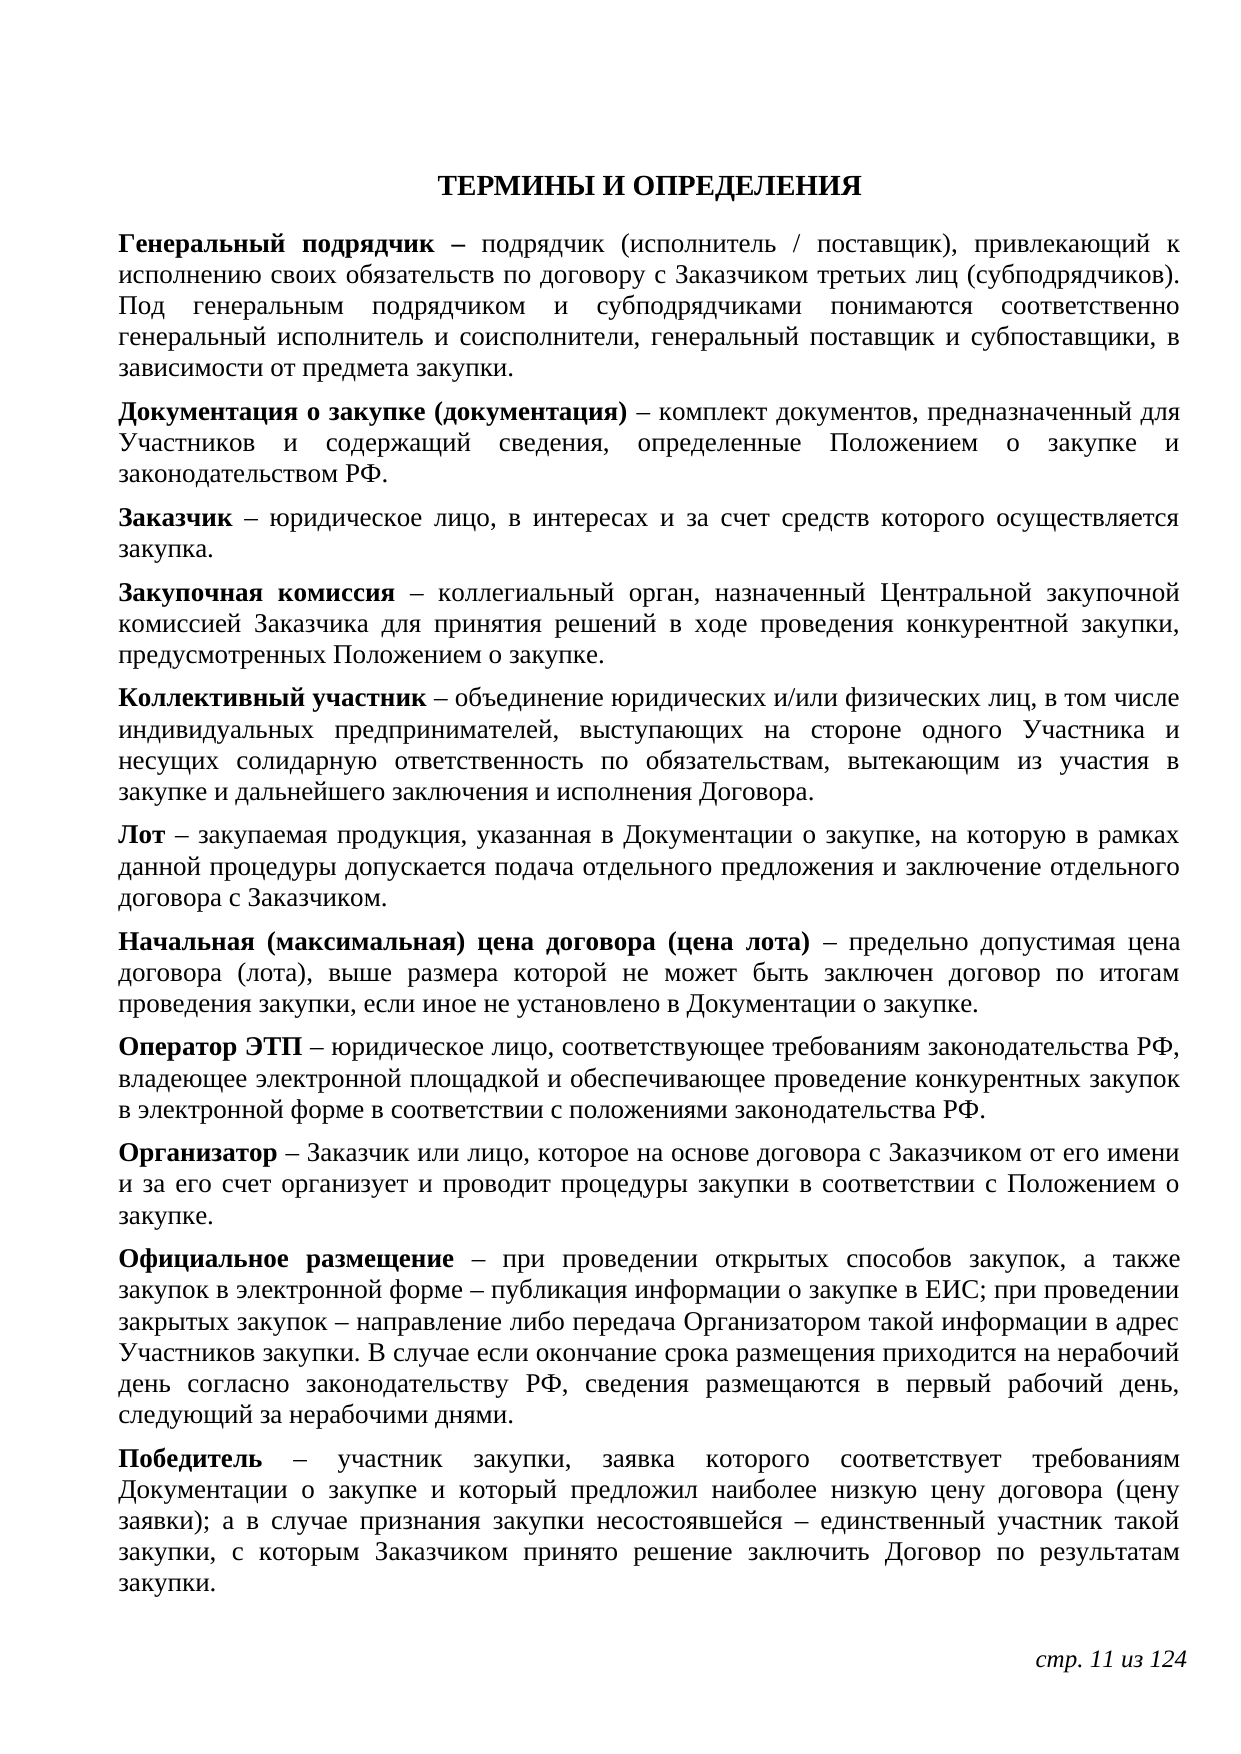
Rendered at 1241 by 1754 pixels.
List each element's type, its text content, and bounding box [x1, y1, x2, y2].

text Официальное размещение – при проведении открытых способов закупок, а также закупок в электронной форме – публикация информации о закупке в ЕИС; при проведении закрытых закупок – направление либо передача Организатором такой информации в адрес Участников закупки. В случае если окончание срока размещения приходится на нерабочий день согласно законодательству РФ, сведения размещаются в первый рабочий день, следующий за нерабочими днями. [118, 1242, 1181, 1429]
text Генеральный подрядчик – подрядчик (исполнитель / поставщик), привлекающий к исполнению своих обязательств по договору с Заказчиком третьих лиц (субподрядчиков). Под генеральным подрядчиком и субподрядчиками понимаются соответственно генеральный исполнитель и соисполнители, генеральный поставщик и субпоставщики, в зависимости от предмета закупки. [118, 227, 1181, 382]
text Закупочная комиссия – коллегиальный орган, назначенный Центральной закупочной комиссией Заказчика для принятия решений в ходе проведения конкурентной закупки, предусмотренных Положением о закупке. [118, 576, 1181, 669]
text Лот – закупаемая продукция, указанная в Документации о закупке, на которую в рамках данной процедуры допускается подача отдельного предложения и заключение отдельного договора с Заказчиком. [118, 819, 1181, 912]
text Документация о закупке (документация) – комплект документов, предназначенный для Участников и содержащий сведения, определенные Положением о закупке и законодательством РФ. [118, 395, 1181, 488]
text Организатор – Заказчик или лицо, которое на основе договора с Заказчиком от его имени и за его счет организует и проводит процедуры закупки в соответствии с Положением о закупке. [118, 1136, 1181, 1230]
text Заказчик – юридическое лицо, в интересах и за счет средств которого осуществляется закупка. [118, 501, 1181, 563]
text Оператор ЭТП – юридическое лицо, соответствующее требованиям законодательства РФ, владеющее электронной площадкой и обеспечивающее проведение конкурентных закупок в электронной форме в соответствии с положениями законодательства РФ. [118, 1031, 1181, 1124]
text Победитель – участник закупки, заявка которого соответствует требованиям Документации о закупке и который предложил наиболее низкую цену договора (цену заявки); а в случае признания закупки несостоявшейся – единственный участник такой закупки, с которым Заказчиком принято решение заключить Договор по результатам закупки. [118, 1442, 1181, 1597]
subtitle ТЕРМИНЫ И ОПРЕДЕЛЕНИЯ [118, 168, 1181, 202]
text Начальная (максимальная) цена договора (цена лота) – предельно допустимая цена договора (лота), выше размера которой не может быть заключен договор по итогам проведения закупки, если иное не установлено в Документации о закупке. [118, 924, 1181, 1018]
text Коллективный участник – объединение юридических и/или физических лиц, в том числе индивидуальных предпринимателей, выступающих на стороне одного Участника и несущих солидарную ответственность по обязательствам, вытекающим из участия в закупке и дальнейшего заключения и исполнения Договора. [118, 682, 1181, 806]
